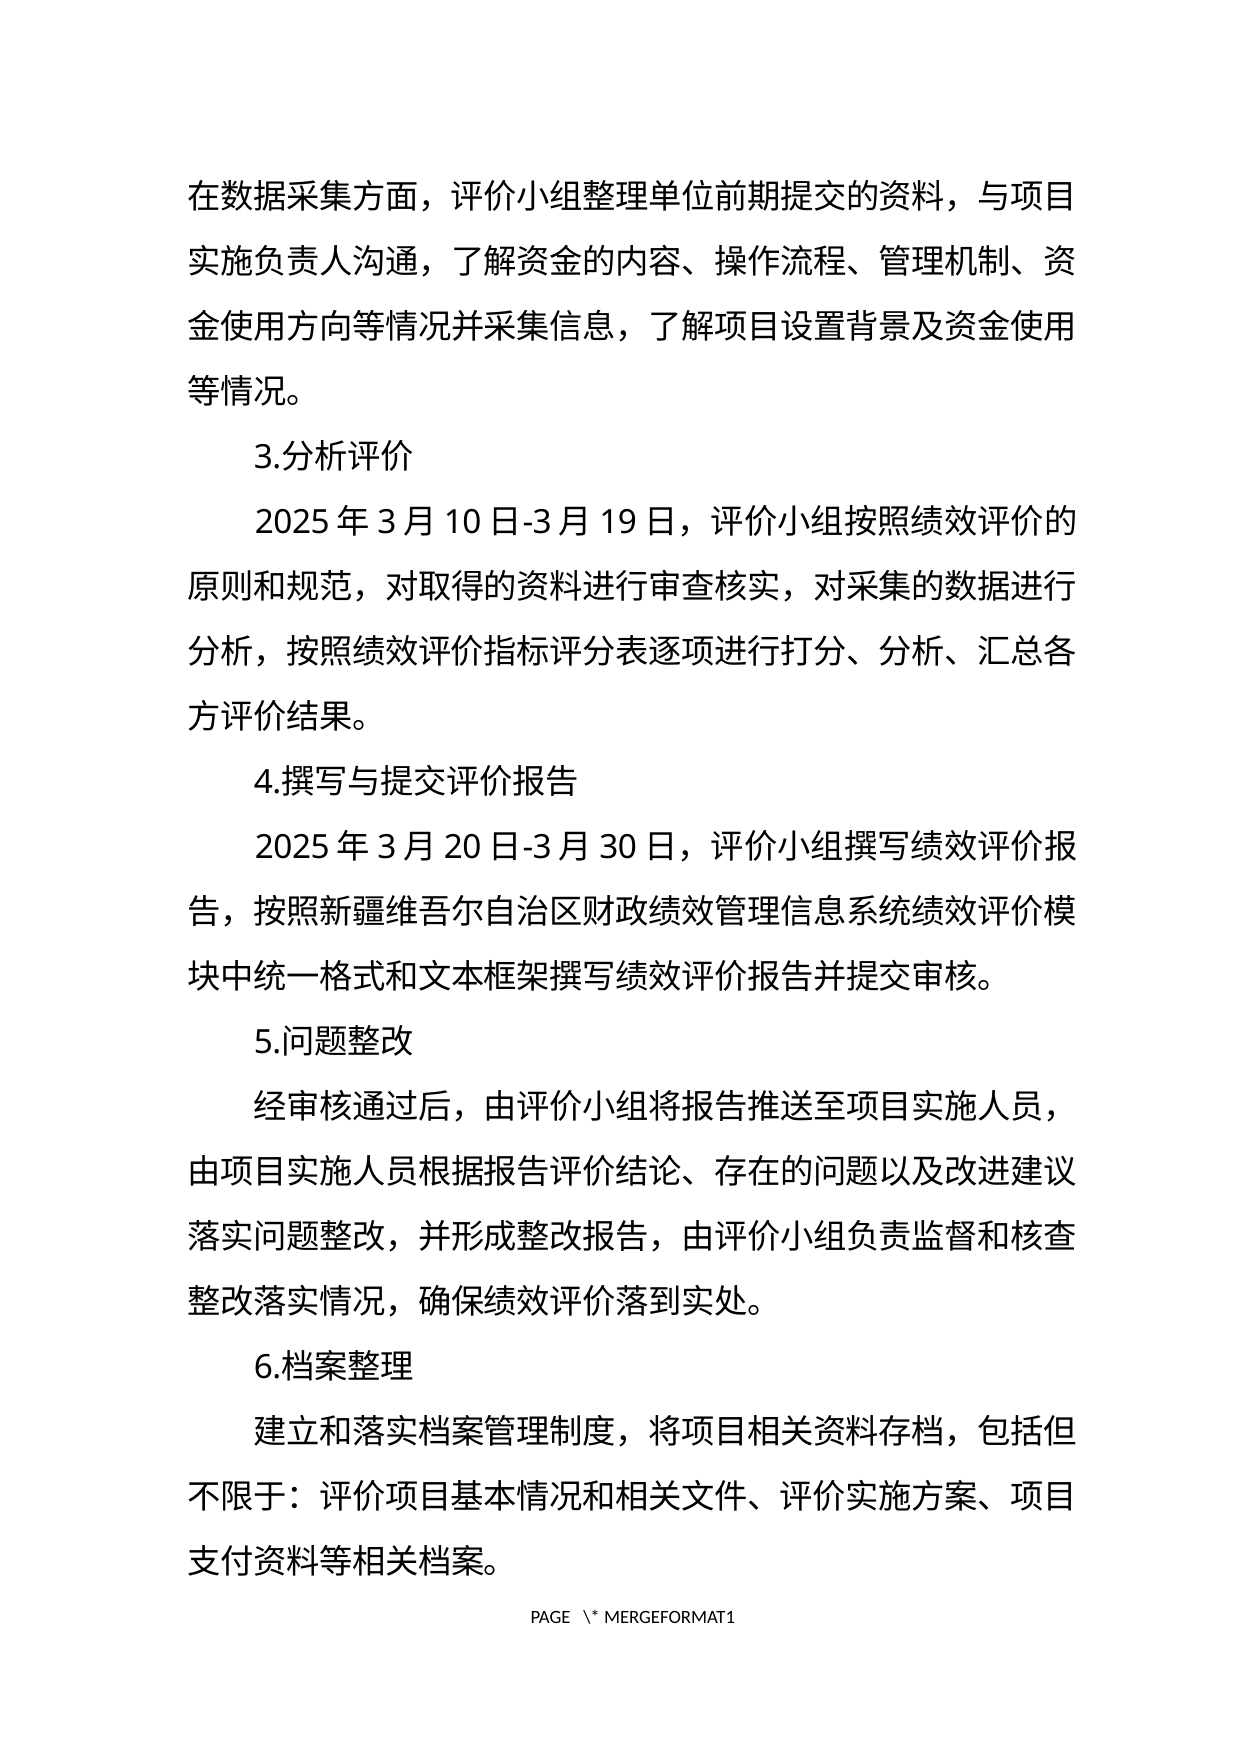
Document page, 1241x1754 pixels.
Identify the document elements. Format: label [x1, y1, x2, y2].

text [187, 162, 1078, 1592]
